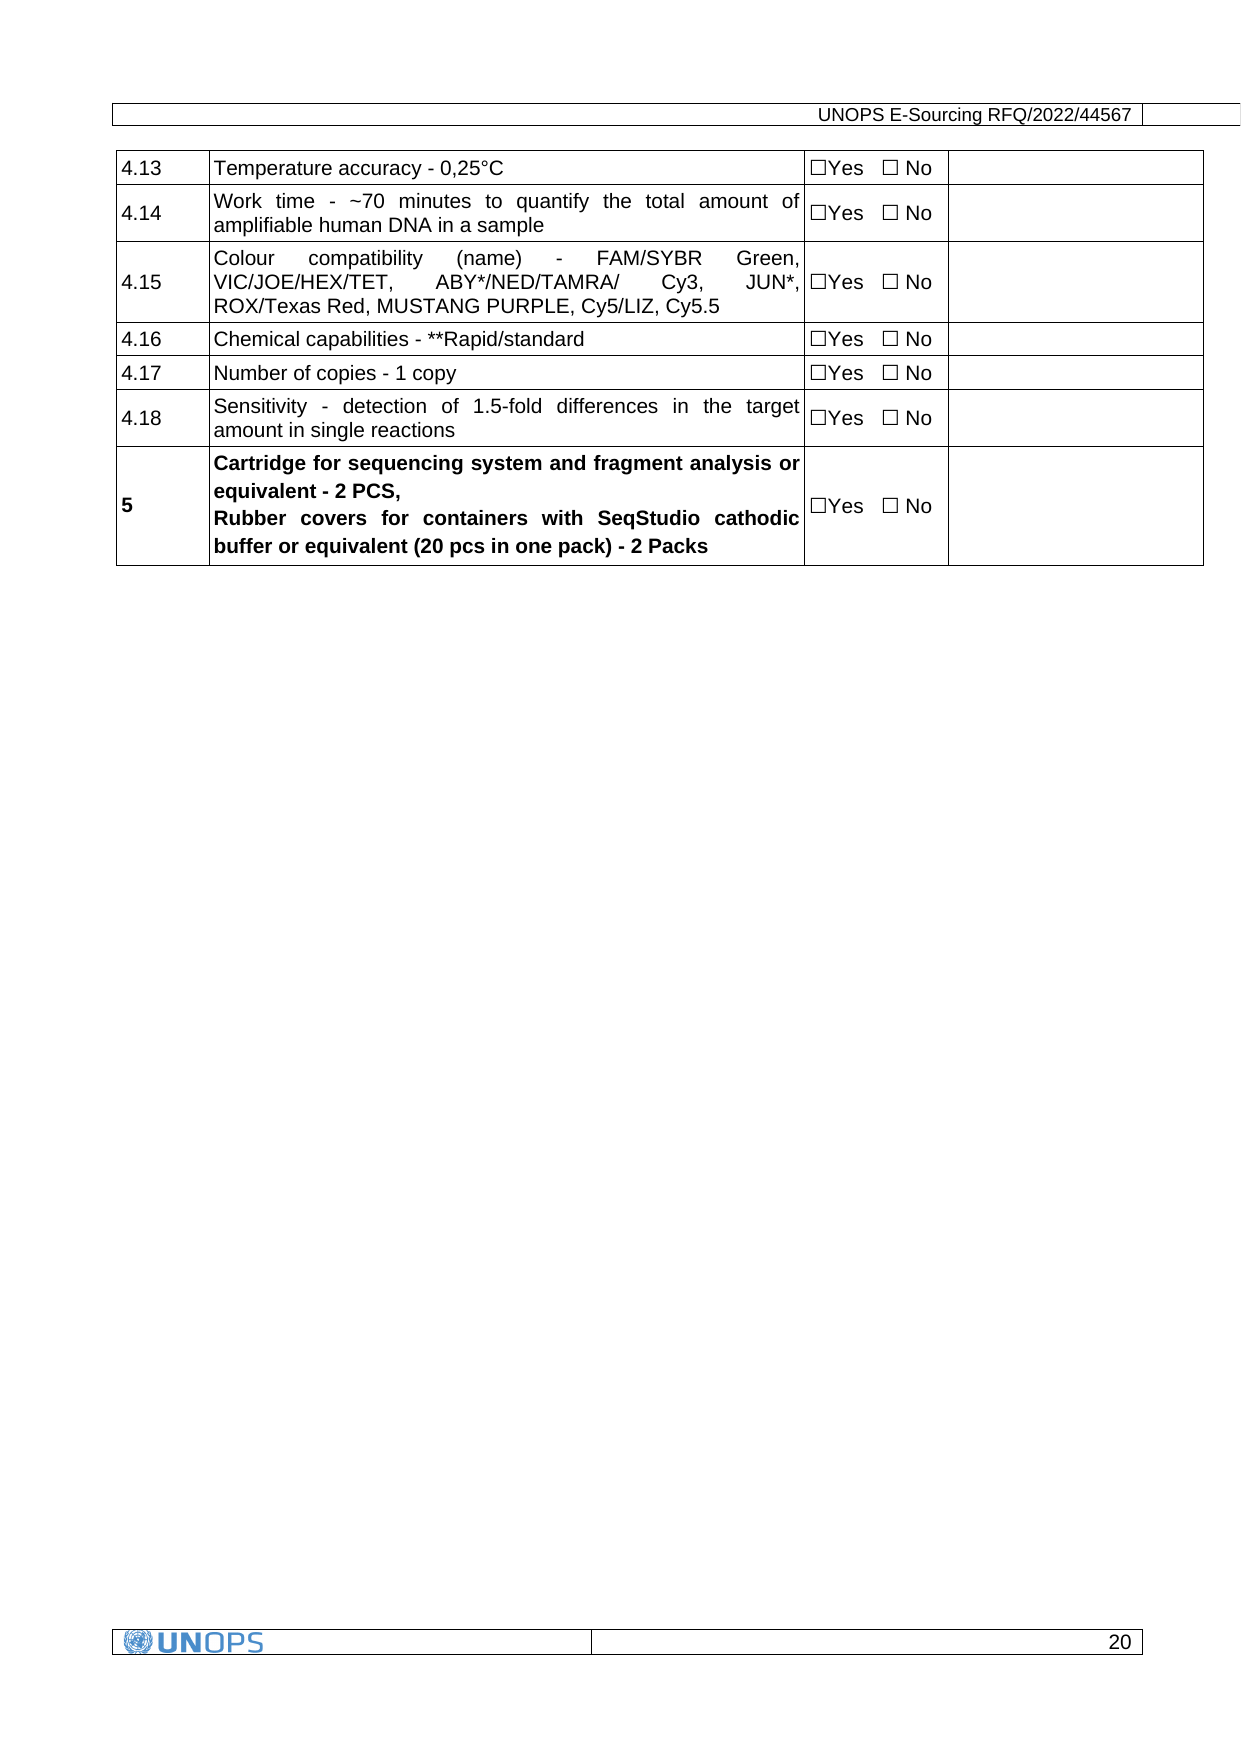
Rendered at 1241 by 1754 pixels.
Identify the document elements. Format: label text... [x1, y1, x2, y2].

table_cell [949, 242, 1203, 322]
table_cell Temperature accuracy - 0,25°С [210, 151, 804, 183]
table_cell 4.16 [117, 323, 209, 355]
table_cell 4.13 [117, 151, 209, 183]
table_cell [949, 390, 1203, 446]
table_cell Cartridge for sequencing system and fragment analysis or equivalent - 2 PCS, Rubber covers for containers with SeqStudio cathodic buffer or equivalent (20 pcs in one pack) - 2 Packs [210, 447, 804, 565]
table_cell 4.17 [117, 356, 209, 389]
table_cell ☐Yes ☐ No [805, 356, 948, 389]
table_cell ☐Yes ☐ No [805, 185, 948, 241]
table_cell [949, 151, 1203, 183]
table_cell ☐Yes ☐ No [805, 390, 948, 446]
table_cell ☐Yes ☐ No [805, 151, 948, 183]
table_cell 5 [117, 447, 209, 565]
table_cell Sensitivity - detection of 1.5-fold differences in the target amount in single reactions [210, 390, 804, 446]
table_cell Work time - ~70 minutes to quantify the total amount of amplifiable human DNA in a sample [210, 185, 804, 241]
table_cell 4.14 [117, 185, 209, 241]
picture [123, 1630, 263, 1654]
table_cell Number of copies - 1 copy [210, 356, 804, 389]
table_cell ☐Yes ☐ No [805, 323, 948, 355]
table_cell [949, 323, 1203, 355]
table_cell Colour compatibility (name) - FAM/SYBR Green, VIC/JOE/HEX/TET, ABY*/NED/TAMRA/ Cy3, JUN*, ROX/Texas Red, MUSTANG PURPLE, Cy5/LIZ, Cy5.5 [210, 242, 804, 322]
table_cell 4.15 [117, 242, 209, 322]
table_cell [949, 356, 1203, 389]
table_cell [949, 447, 1203, 565]
table_cell ☐Yes ☐ No [805, 447, 948, 565]
table_cell [949, 185, 1203, 241]
table_cell ☐Yes ☐ No [805, 242, 948, 322]
table_cell 4.18 [117, 390, 209, 446]
table_cell Chemical capabilities - **Rapid/standard [210, 323, 804, 355]
